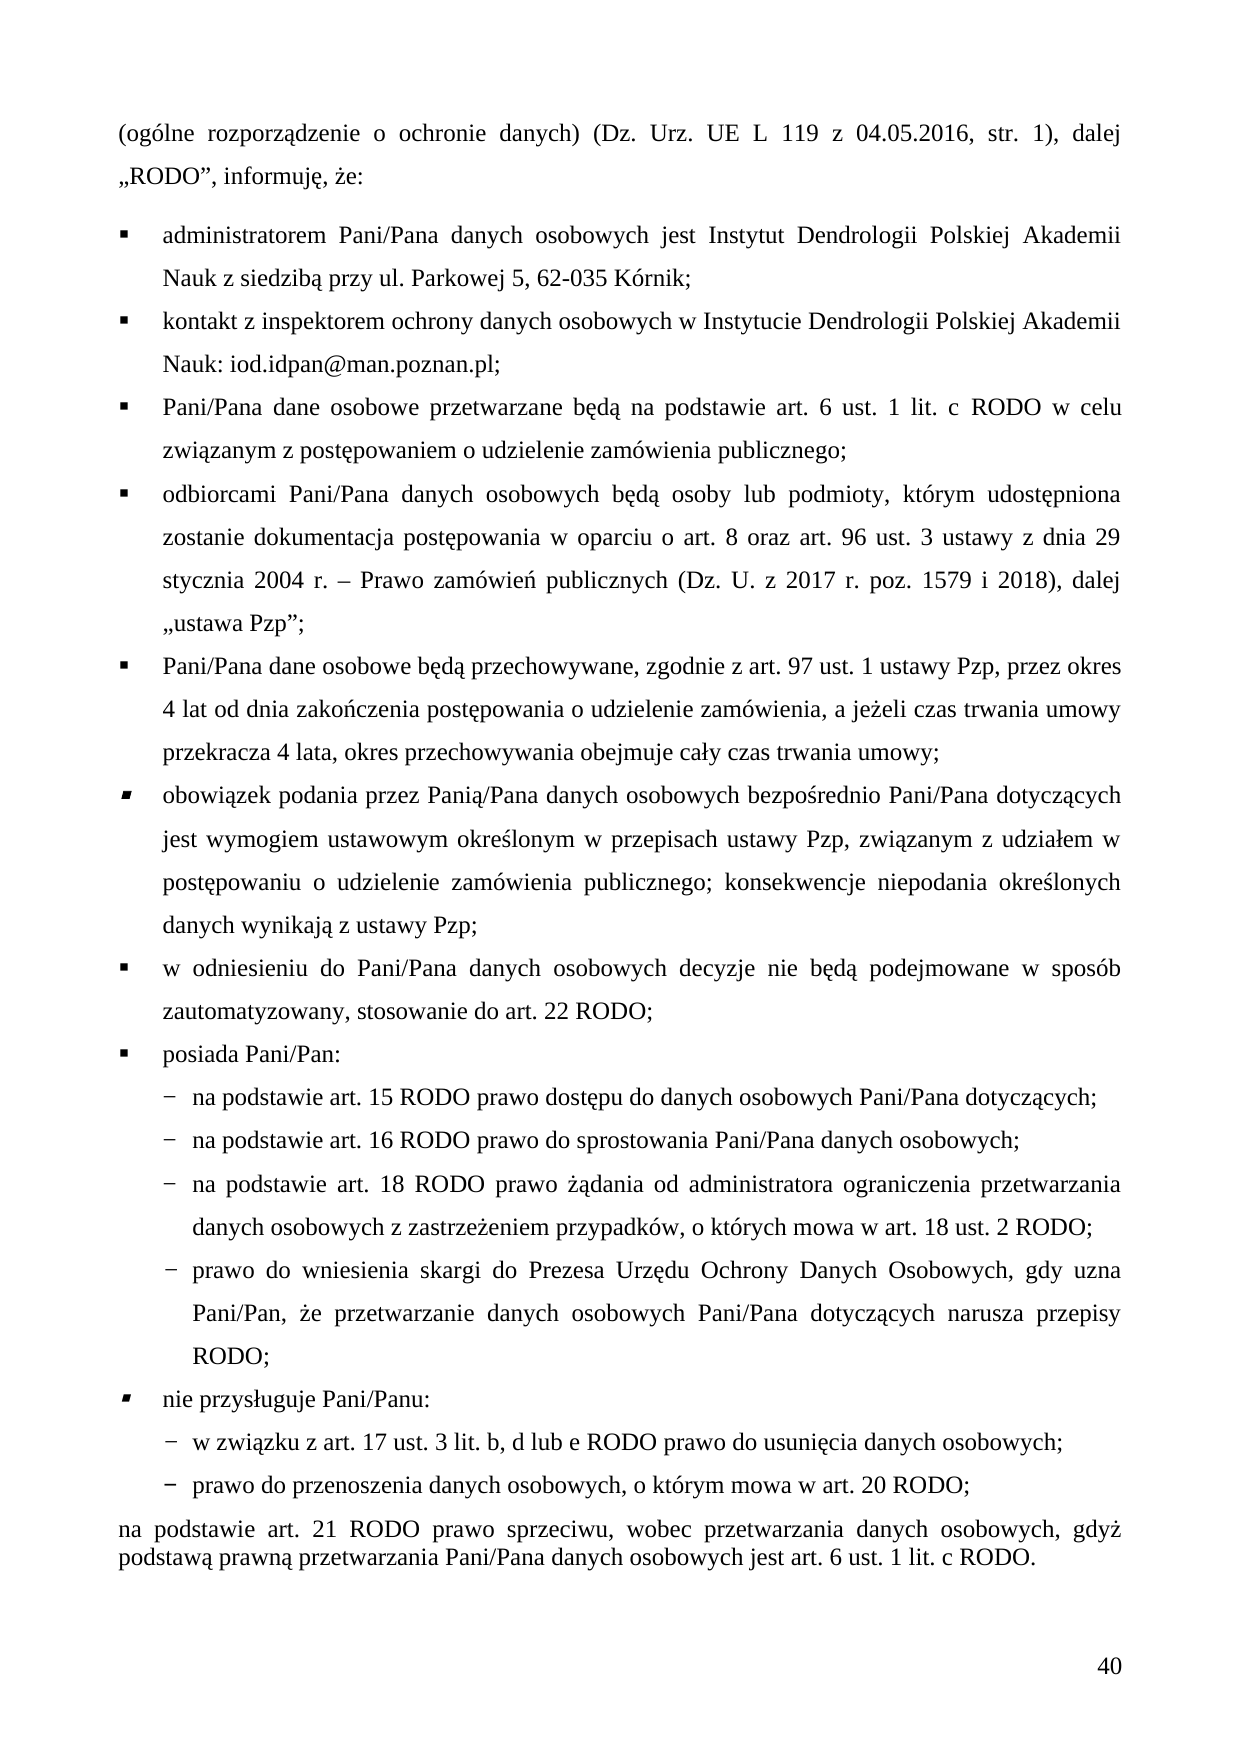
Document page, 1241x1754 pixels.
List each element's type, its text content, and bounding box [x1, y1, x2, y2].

list w związku z art. 17 ust. 3 lit. b, d lub e RODO prawo do usunięcia danych osobowych; [162, 1427, 1122, 1456]
list prawo do wniesienia skargi do Prezesa Urzędu Ochrony Danych Osobowych, gdy uzna Pani/Pan, że przetwarzanie danych osobowych Pani/Pana dotyczących narusza przepisy RODO; [162, 1255, 1122, 1370]
text na podstawie art. 21 RODO prawo sprzeciwu, wobec przetwarzania danych osobowych, gdyż podstawą prawną przetwarzania Pani/Pana danych osobowych jest art. 6 ust. 1 lit. c RODO. [118, 1514, 1122, 1571]
list obowiązek podania przez Panią/Pana danych osobowych bezpośrednio Pani/Pana dotyczących jest wymogiem ustawowym określonym w przepisach ustawy Pzp, związanym z udziałem w postępowaniu o udzielenie zamówienia publicznego; konsekwencje niepodania określonych danych wynikają z ustawy Pzp; [118, 781, 1122, 939]
list kontakt z inspektorem ochrony danych osobowych w Instytucie Dendrologii Polskiej Akademii Nauk: iod.idpan@man.poznan.pl; [118, 306, 1122, 378]
list na podstawie art. 15 RODO prawo dostępu do danych osobowych Pani/Pana dotyczących; [162, 1082, 1122, 1111]
list na podstawie art. 18 RODO prawo żądania od administratora ograniczenia przetwarzania danych osobowych z zastrzeżeniem przypadków, o których mowa w art. 18 ust. 2 RODO; [162, 1169, 1122, 1241]
list w odniesieniu do Pani/Pana danych osobowych decyzje nie będą podejmowane w sposób zautomatyzowany, stosowanie do art. 22 RODO; [118, 953, 1122, 1025]
list Pani/Pana dane osobowe będą przechowywane, zgodnie z art. 97 ust. 1 ustawy Pzp, przez okres 4 lat od dnia zakończenia postępowania o udzielenie zamówienia, a jeżeli czas trwania umowy przekracza 4 lata, okres przechowywania obejmuje cały czas trwania umowy; [118, 651, 1122, 766]
list administratorem Pani/Pana danych osobowych jest Instytut Dendrologii Polskiej Akademii Nauk z siedzibą przy ul. Parkowej 5, 62-035 Kórnik; [118, 220, 1122, 292]
list posiada Pani/Pan: [118, 1039, 1122, 1068]
list prawo do przenoszenia danych osobowych, o którym mowa w art. 20 RODO; [162, 1471, 1122, 1499]
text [118, 118, 1122, 190]
list odbiorcami Pani/Pana danych osobowych będą osoby lub podmioty, którym udostępniona zostanie dokumentacja postępowania w oparciu o art. 8 oraz art. 96 ust. 3 ustawy z dnia 29 stycznia 2004 r. – Prawo zamówień publicznych (Dz. U. z 2017 r. poz. 1579 i 2018), dalej „ustawa Pzp”; [118, 479, 1122, 637]
list na podstawie art. 16 RODO prawo do sprostowania Pani/Pana danych osobowych; [162, 1126, 1122, 1154]
list nie przysługuje Pani/Panu: [118, 1384, 1122, 1413]
list Pani/Pana dane osobowe przetwarzane będą na podstawie art. 6 ust. 1 lit. c RODO w celu związanym z postępowaniem o udzielenie zamówienia publicznego; [118, 392, 1122, 464]
